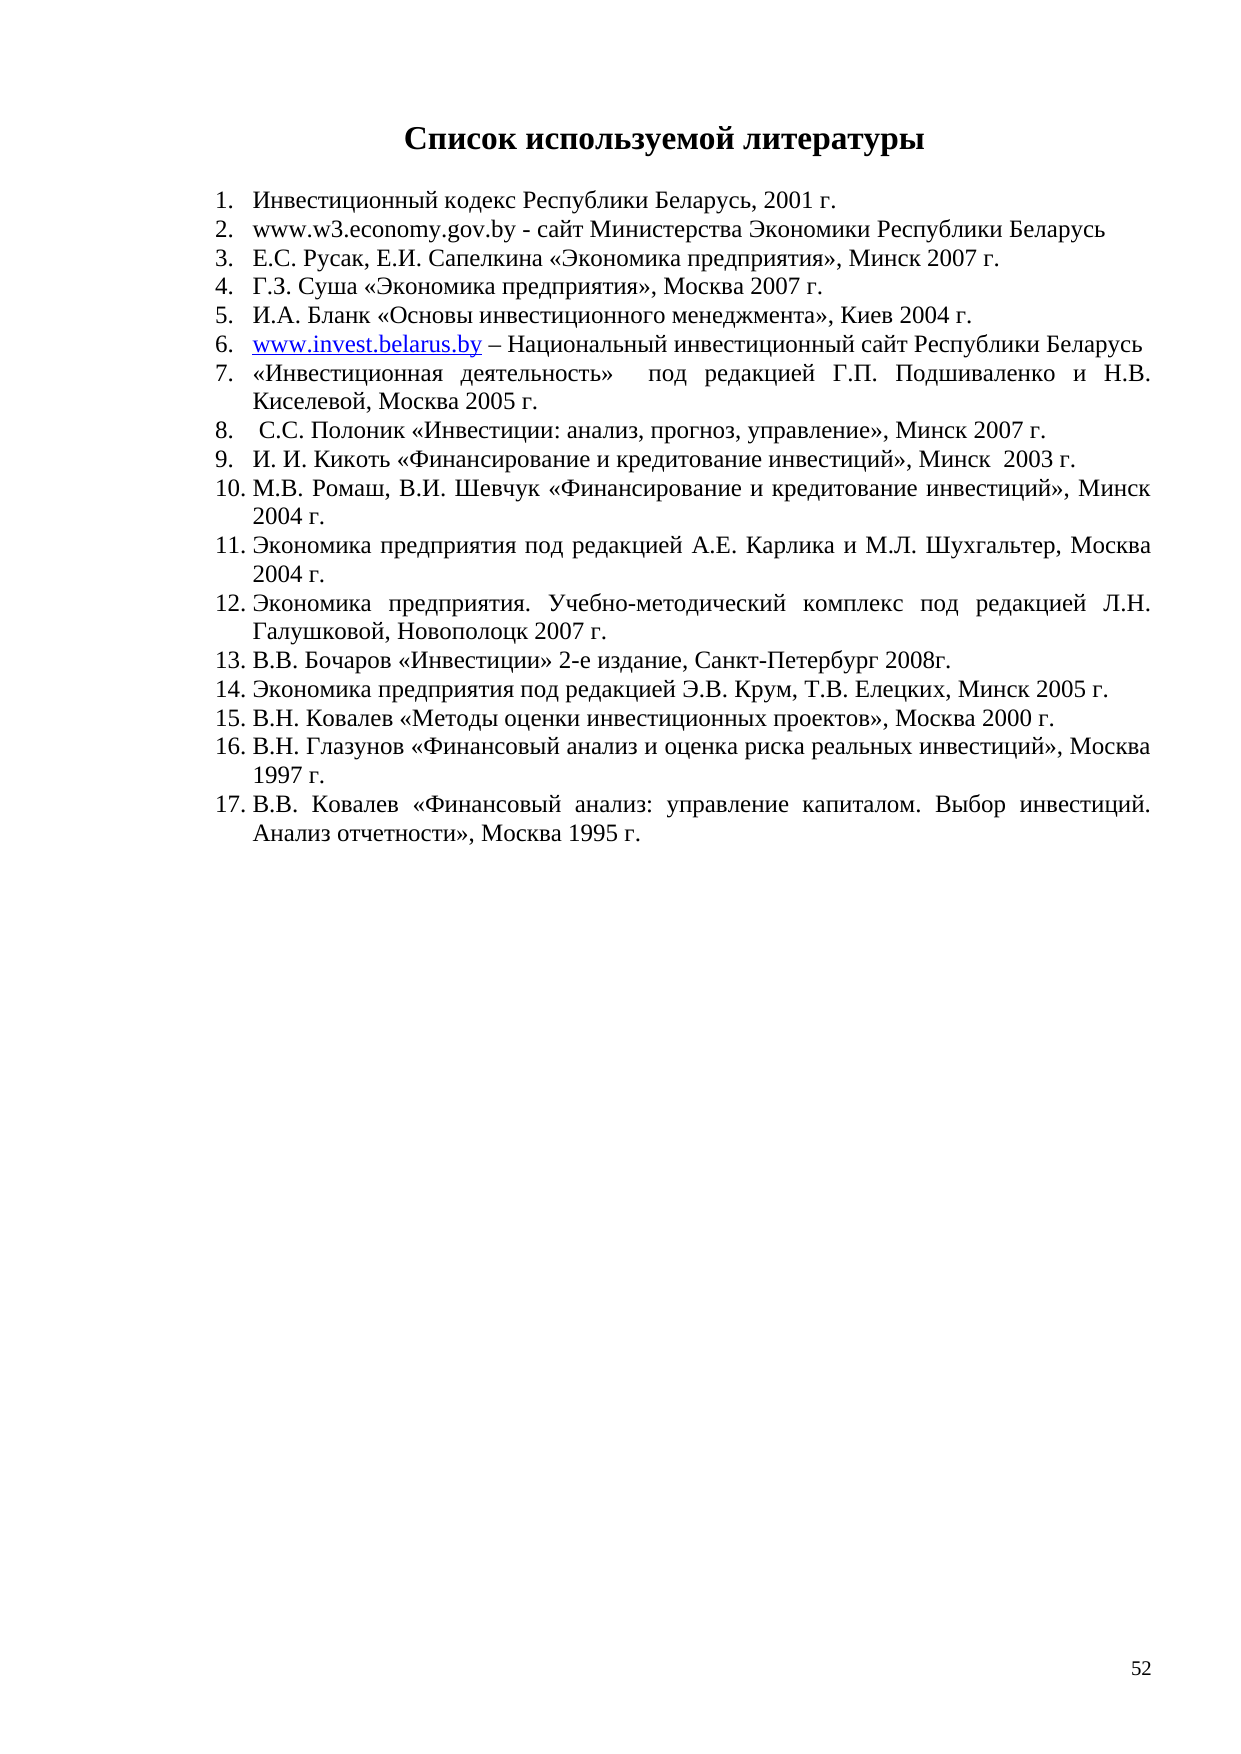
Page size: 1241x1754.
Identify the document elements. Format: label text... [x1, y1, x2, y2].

text Список используемой литературы [177, 118, 1152, 156]
list Экономика предприятия под редакцией Э.В. Крум, Т.В. Елецких, Минск . [215, 674, 1152, 703]
list Инвестиционный кодекс Республики Беларусь, . [215, 185, 1152, 214]
list Экономика предприятия под редакцией А.Е. Карлика и М.Л. Шухгальтер, Москва . [215, 530, 1152, 588]
list Экономика предприятия. Учебно-методический комплекс под редакцией Л.Н. Галушковой, Новополоцк . [215, 588, 1152, 645]
list В.Н. Глазунов «Финансовый анализ и оценка риска реальных инвестиций», Москва . [215, 731, 1152, 789]
list И. И. Кикоть «Финансирование и кредитование инвестиций», Минск . [215, 444, 1152, 473]
list В.В. Ковалев «Финансовый анализ: управление капиталом. Выбор инвестиций. Анализ отчетности», Москва . [215, 789, 1152, 846]
list Е.С. Русак, Е.И. Сапелкина «Экономика предприятия», Минск . [215, 243, 1152, 271]
list www.w3.economy.gov.by - сайт Министерства Экономики Республики Беларусь [215, 214, 1152, 243]
list В.Н. Ковалев «Методы оценки инвестиционных проектов», Москва . [215, 703, 1152, 731]
list Г.З. Суша «Экономика предприятия», Москва . [215, 271, 1152, 300]
list И.А. Бланк «Основы инвестиционного менеджмента», Киев . [215, 300, 1152, 329]
list В.В. Бочаров «Инвестиции» 2-е издание, Санкт-Петербург 2008г. [215, 645, 1152, 674]
list www.invest.belarus.by – Национальный инвестиционный сайт Республики Беларусь [215, 329, 1152, 358]
list «Инвестиционная деятельность» под редакцией Г.П. Подшиваленко и Н.В. Киселевой, Москва . [215, 358, 1152, 415]
list С.С. Полоник «Инвестиции: анализ, прогноз, управление», Минск . [215, 415, 1152, 444]
list М.В. Ромаш, В.И. Шевчук «Финансирование и кредитование инвестиций», Минск . [215, 473, 1152, 530]
